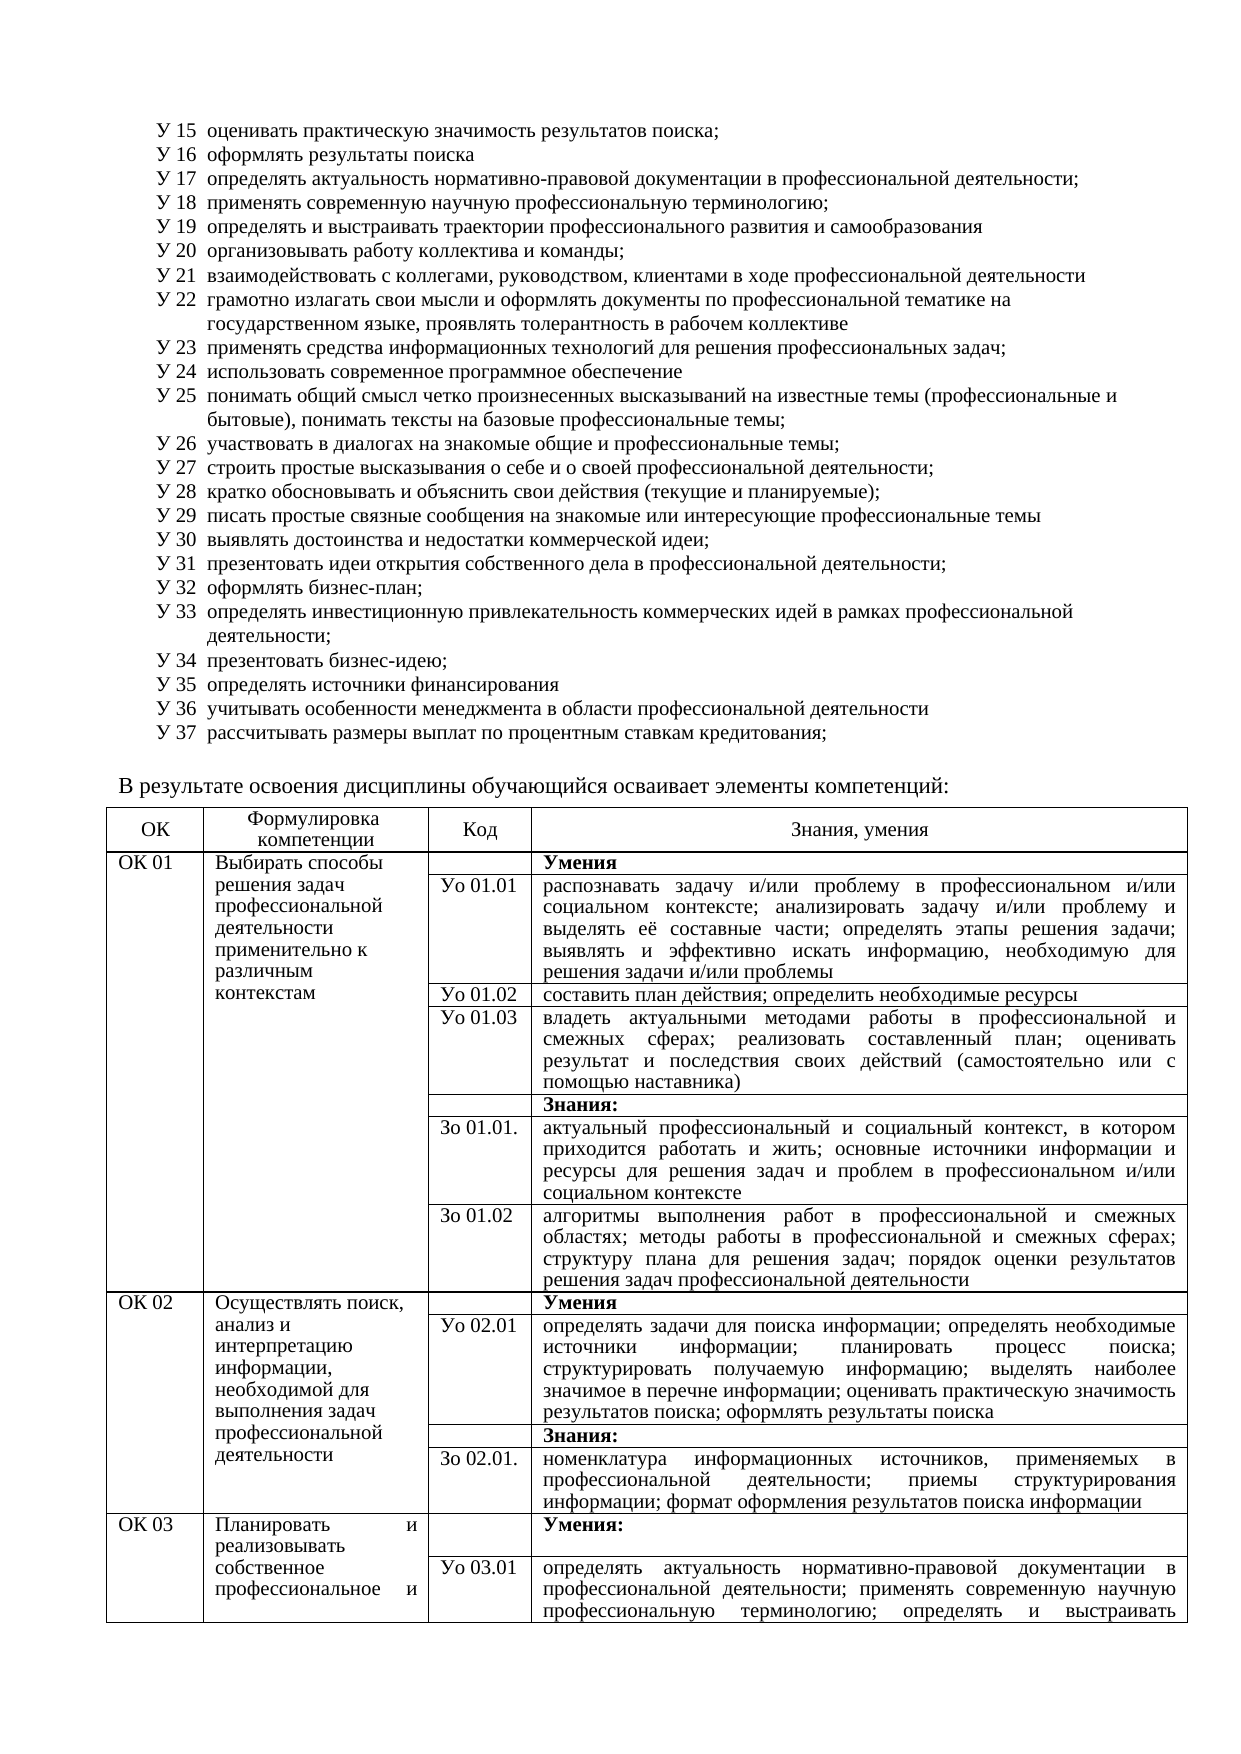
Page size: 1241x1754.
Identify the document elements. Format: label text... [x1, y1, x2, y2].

list определять инвестиционную привлекательность коммерческих идей в рамках профессиональной деятельности; [156, 599, 1122, 647]
table_cell актуальный профессиональный и социальный контекст, в котором приходится работать и жить; основные источники информации и ресурсы для решения задач и проблем в профессиональном и/или социальном контексте [532, 1117, 1187, 1204]
table_cell Умения [532, 1293, 1187, 1314]
list выявлять достоинства и недостатки коммерческой идеи; [156, 527, 1122, 551]
table_cell [429, 1425, 531, 1447]
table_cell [532, 1557, 1187, 1622]
table_cell Знания: [532, 1095, 1187, 1116]
list понимать общий смысл четко произнесенных высказываний на известные темы (профессиональные и бытовые), понимать тексты на базовые профессиональные темы; [156, 383, 1122, 431]
table_header Формулировка компетенции [204, 808, 428, 851]
list презентовать бизнес-идею; [156, 647, 1122, 672]
table_cell Выбирать способы решения задач профессиональной деятельности применительно к различным контекстам [204, 853, 428, 1291]
table_cell распознавать задачу и/или проблему в профессиональном и/или социальном контексте; анализировать задачу и/или проблему и выделять её составные части; определять этапы решения задачи; выявлять и эффективно искать информацию, необходимую для решения задачи и/или проблемы [532, 875, 1187, 983]
table_cell владеть актуальными методами работы в профессиональной и смежных сферах; реализовать составленный план; оценивать результат и последствия своих действий (самостоятельно или с помощью наставника) [532, 1007, 1187, 1093]
table_cell [429, 1514, 531, 1556]
table_cell Умения: [532, 1514, 1187, 1556]
table_header Знания, умения [532, 808, 1187, 851]
table_cell Зо 02.01. [429, 1448, 531, 1513]
table_cell Умения [532, 853, 1187, 874]
table_cell [429, 1095, 531, 1116]
table_cell определять задачи для поиска информации; определять необходимые источники информации; планировать процесс поиска; структурировать получаемую информацию; выделять наиболее значимое в перечне информации; оценивать практическую значимость результатов поиска; оформлять результаты поиска [532, 1315, 1187, 1424]
table_cell алгоритмы выполнения работ в профессиональной и смежных областях; методы работы в профессиональной и смежных сферах; структуру плана для решения задач; порядок оценки результатов решения задач профессиональной деятельности [532, 1205, 1187, 1291]
table_cell Уо 01.02 [429, 984, 531, 1006]
list организовывать работу коллектива и команды; [156, 238, 1122, 262]
list грамотно излагать свои мысли и оформлять документы по профессиональной тематике на государственном языке, проявлять толерантность в рабочем коллективе [156, 287, 1122, 335]
table_cell [429, 1293, 531, 1314]
table_header ОК [107, 808, 203, 851]
list оценивать практическую значимость результатов поиска; [156, 118, 1122, 142]
table_cell Зо 01.02 [429, 1205, 531, 1291]
text В результате освоения дисциплины обучающийся осваивает элементы компетенций: [118, 772, 1122, 799]
list рассчитывать размеры выплат по процентным ставкам кредитования; [156, 720, 1122, 744]
list строить простые высказывания о себе и о своей профессиональной деятельности; [156, 455, 1122, 479]
table_cell ОК 01 [107, 853, 203, 1291]
table_cell номенклатура информационных источников, применяемых в профессиональной деятельности; приемы структурирования информации; формат оформления результатов поиска информации [532, 1448, 1187, 1513]
list кратко обосновывать и объяснить свои действия (текущие и планируемые); [156, 479, 1122, 503]
list определять и выстраивать траектории профессионального развития и самообразования [156, 214, 1122, 238]
list применять средства информационных технологий для решения профессиональных задач; [156, 335, 1122, 359]
table_header Код [429, 808, 531, 851]
list презентовать идеи открытия собственного дела в профессиональной деятельности; [156, 551, 1122, 575]
list взаимодействовать с коллегами, руководством, клиентами в ходе профессиональной деятельности [156, 262, 1122, 287]
table_cell Уо 02.01 [429, 1315, 531, 1424]
table_cell ОК 03 [107, 1514, 203, 1622]
list писать простые связные сообщения на знакомые или интересующие профессиональные темы [156, 503, 1122, 527]
list оформлять результаты поиска [156, 142, 1122, 166]
table_cell составить план действия; определить необходимые ресурсы [532, 984, 1187, 1006]
list оформлять бизнес-план; [156, 575, 1122, 599]
list определять источники финансирования [156, 672, 1122, 696]
table_cell Уо 03.01 [429, 1557, 531, 1622]
list применять современную научную профессиональную терминологию; [156, 190, 1122, 214]
list использовать современное программное обеспечение [156, 359, 1122, 383]
table_cell [429, 853, 531, 874]
table_cell Зо 01.01. [429, 1117, 531, 1204]
table_cell ОК 02 [107, 1293, 203, 1513]
table_cell Планировать и реализовывать собственное профессиональное и личностное развитие [204, 1514, 428, 1622]
list определять актуальность нормативно-правовой документации в профессиональной деятельности; [156, 166, 1122, 190]
table_cell Знания: [532, 1425, 1187, 1447]
list участвовать в диалогах на знакомые общие и профессиональные темы; [156, 431, 1122, 455]
table_cell Уо 01.01 [429, 875, 531, 983]
list учитывать особенности менеджмента в области профессиональной деятельности [156, 696, 1122, 720]
table_cell Осуществлять поиск, анализ и интерпретацию информации, необходимой для выполнения задач профессиональной деятельности [204, 1293, 428, 1513]
table_cell Уо 01.03 [429, 1007, 531, 1093]
